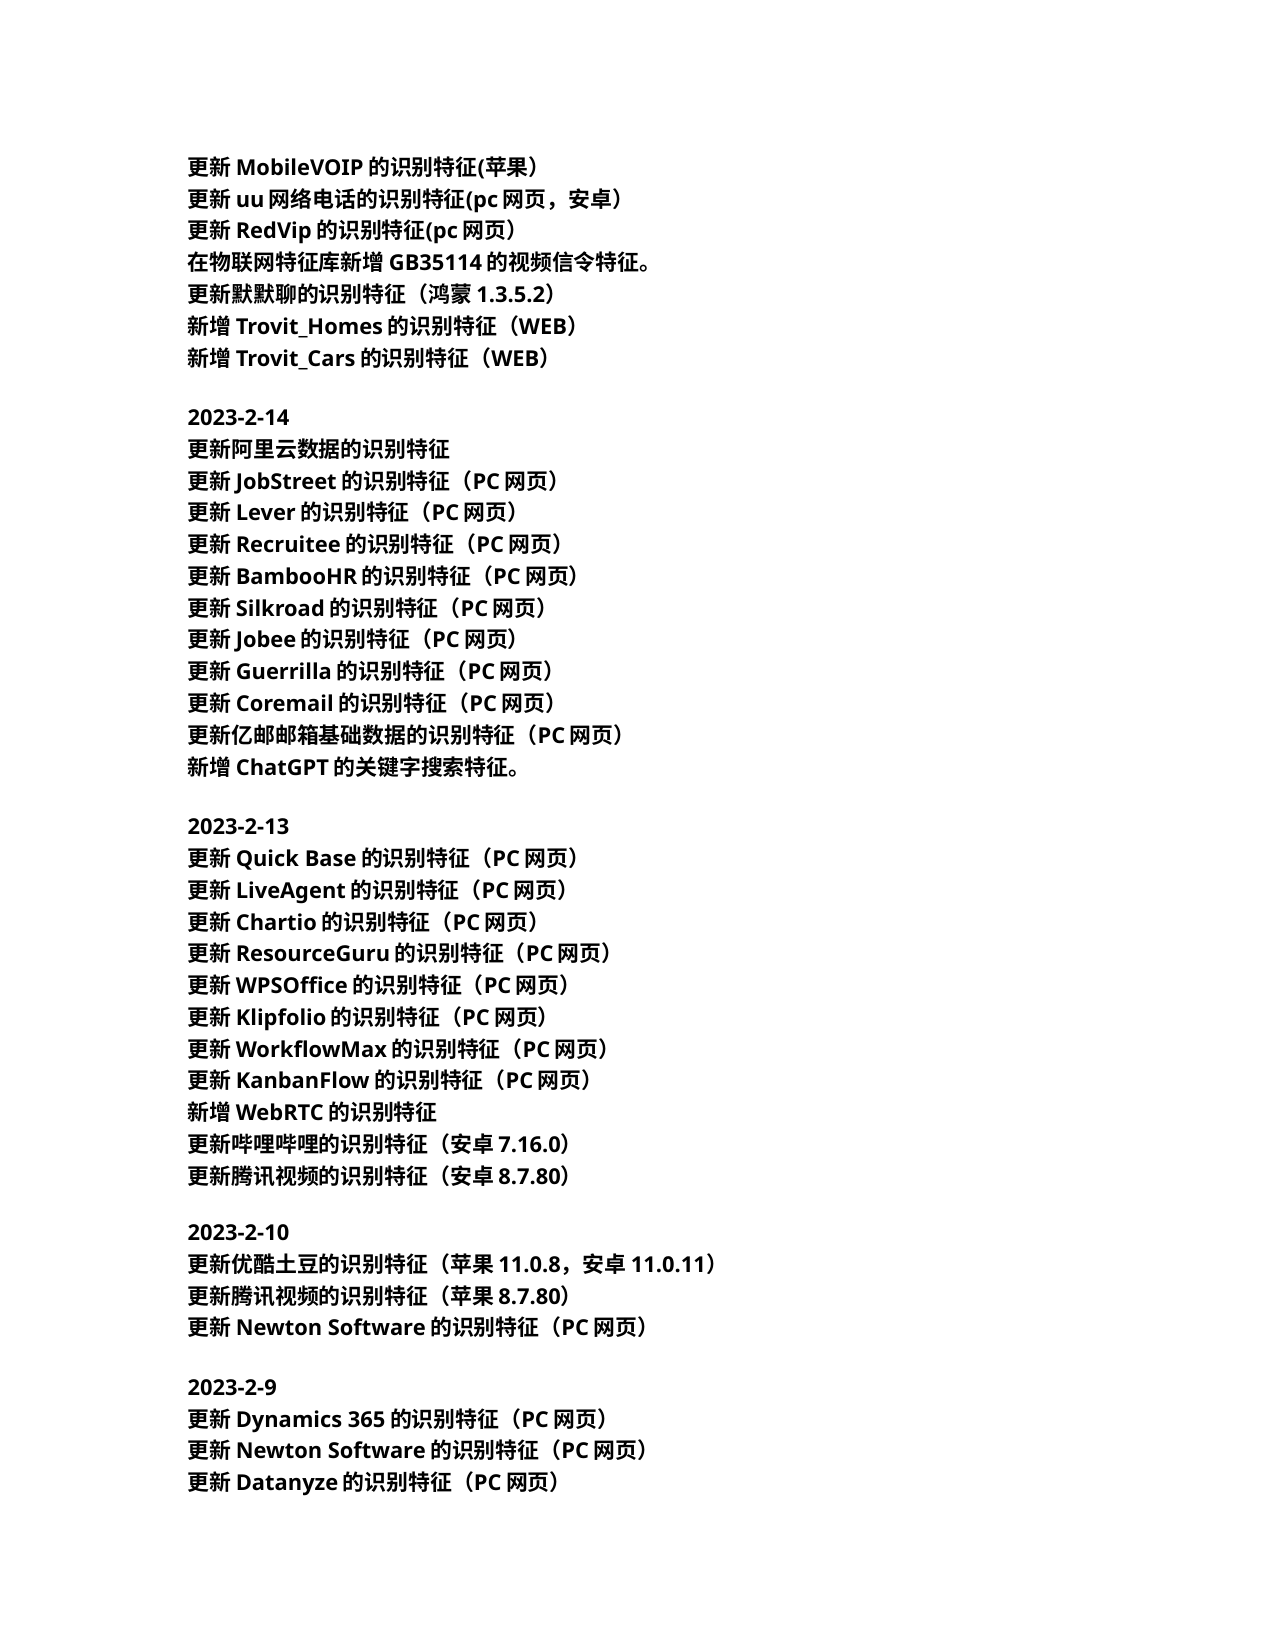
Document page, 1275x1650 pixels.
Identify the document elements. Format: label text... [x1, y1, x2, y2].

text 更新Coremail的识别特征（PC网页） [187, 686, 1087, 718]
text 更新LiveAgent的识别特征（PC网页） [187, 873, 1087, 904]
text 更新JobStreet的识别特征（PC网页） [187, 464, 1087, 495]
text 更新Silkroad的识别特征（PC网页） [187, 591, 1087, 622]
text 更新优酷土豆的识别特征（苹果11.0.8，安卓11.0.11） [187, 1247, 1087, 1279]
text 更新KanbanFlow的识别特征（PC网页） [187, 1063, 1087, 1095]
text 2023-2-9 [187, 1372, 1087, 1402]
text 新增Trovit_Homes的识别特征（WEB） [187, 309, 1087, 341]
text 新增WebRTC的识别特征 [187, 1095, 1087, 1127]
text 更新WPSOffice的识别特征（PC网页） [187, 968, 1087, 1000]
text 更新uu网络电话的识别特征(pc网页，安卓） [187, 182, 1087, 213]
text 更新Chartio的识别特征（PC网页） [187, 904, 1087, 936]
text 更新Dynamics 365的识别特征（PC网页） [187, 1402, 1087, 1433]
text 更新哔哩哔哩的识别特征（安卓7.16.0） [187, 1127, 1087, 1159]
text 更新Newton Software的识别特征（PC网页） [187, 1310, 1087, 1342]
text 更新Newton Software的识别特征（PC网页） [187, 1433, 1087, 1465]
text 更新ResourceGuru的识别特征（PC网页） [187, 936, 1087, 968]
text 2023-2-10 [187, 1217, 1087, 1247]
text 更新Recruitee的识别特征（PC网页） [187, 527, 1087, 559]
text 更新腾讯视频的识别特征（苹果8.7.80） [187, 1279, 1087, 1310]
text 新增Trovit_Cars的识别特征（WEB） [187, 341, 1087, 372]
text 更新Quick Base的识别特征（PC网页） [187, 841, 1087, 873]
text 更新BambooHR的识别特征（PC网页） [187, 559, 1087, 591]
text 更新MobileVOIP的识别特征(苹果） [187, 150, 1087, 182]
text 更新Jobee的识别特征（PC网页） [187, 622, 1087, 654]
text 新增ChatGPT的关键字搜索特征。 [187, 749, 1087, 781]
text 更新Datanyze的识别特征（PC网页） [187, 1465, 1087, 1497]
text 2023-2-13 [187, 811, 1087, 841]
text 更新Guerrilla的识别特征（PC网页） [187, 654, 1087, 686]
text 更新Klipfolio的识别特征（PC网页） [187, 1000, 1087, 1032]
text 更新RedVip的识别特征(pc网页） [187, 213, 1087, 245]
text 更新默默聊的识别特征（鸿蒙1.3.5.2） [187, 277, 1087, 309]
text 更新亿邮邮箱基础数据的识别特征（PC网页） [187, 718, 1087, 749]
text 更新腾讯视频的识别特征（安卓8.7.80） [187, 1159, 1087, 1190]
text 2023-2-14 [187, 402, 1087, 432]
text 在物联网特征库新增GB35114的视频信令特征。 [187, 245, 1087, 277]
text 更新WorkflowMax的识别特征（PC网页） [187, 1032, 1087, 1063]
text 更新阿里云数据的识别特征 [187, 432, 1087, 464]
text 更新Lever的识别特征（PC网页） [187, 495, 1087, 527]
